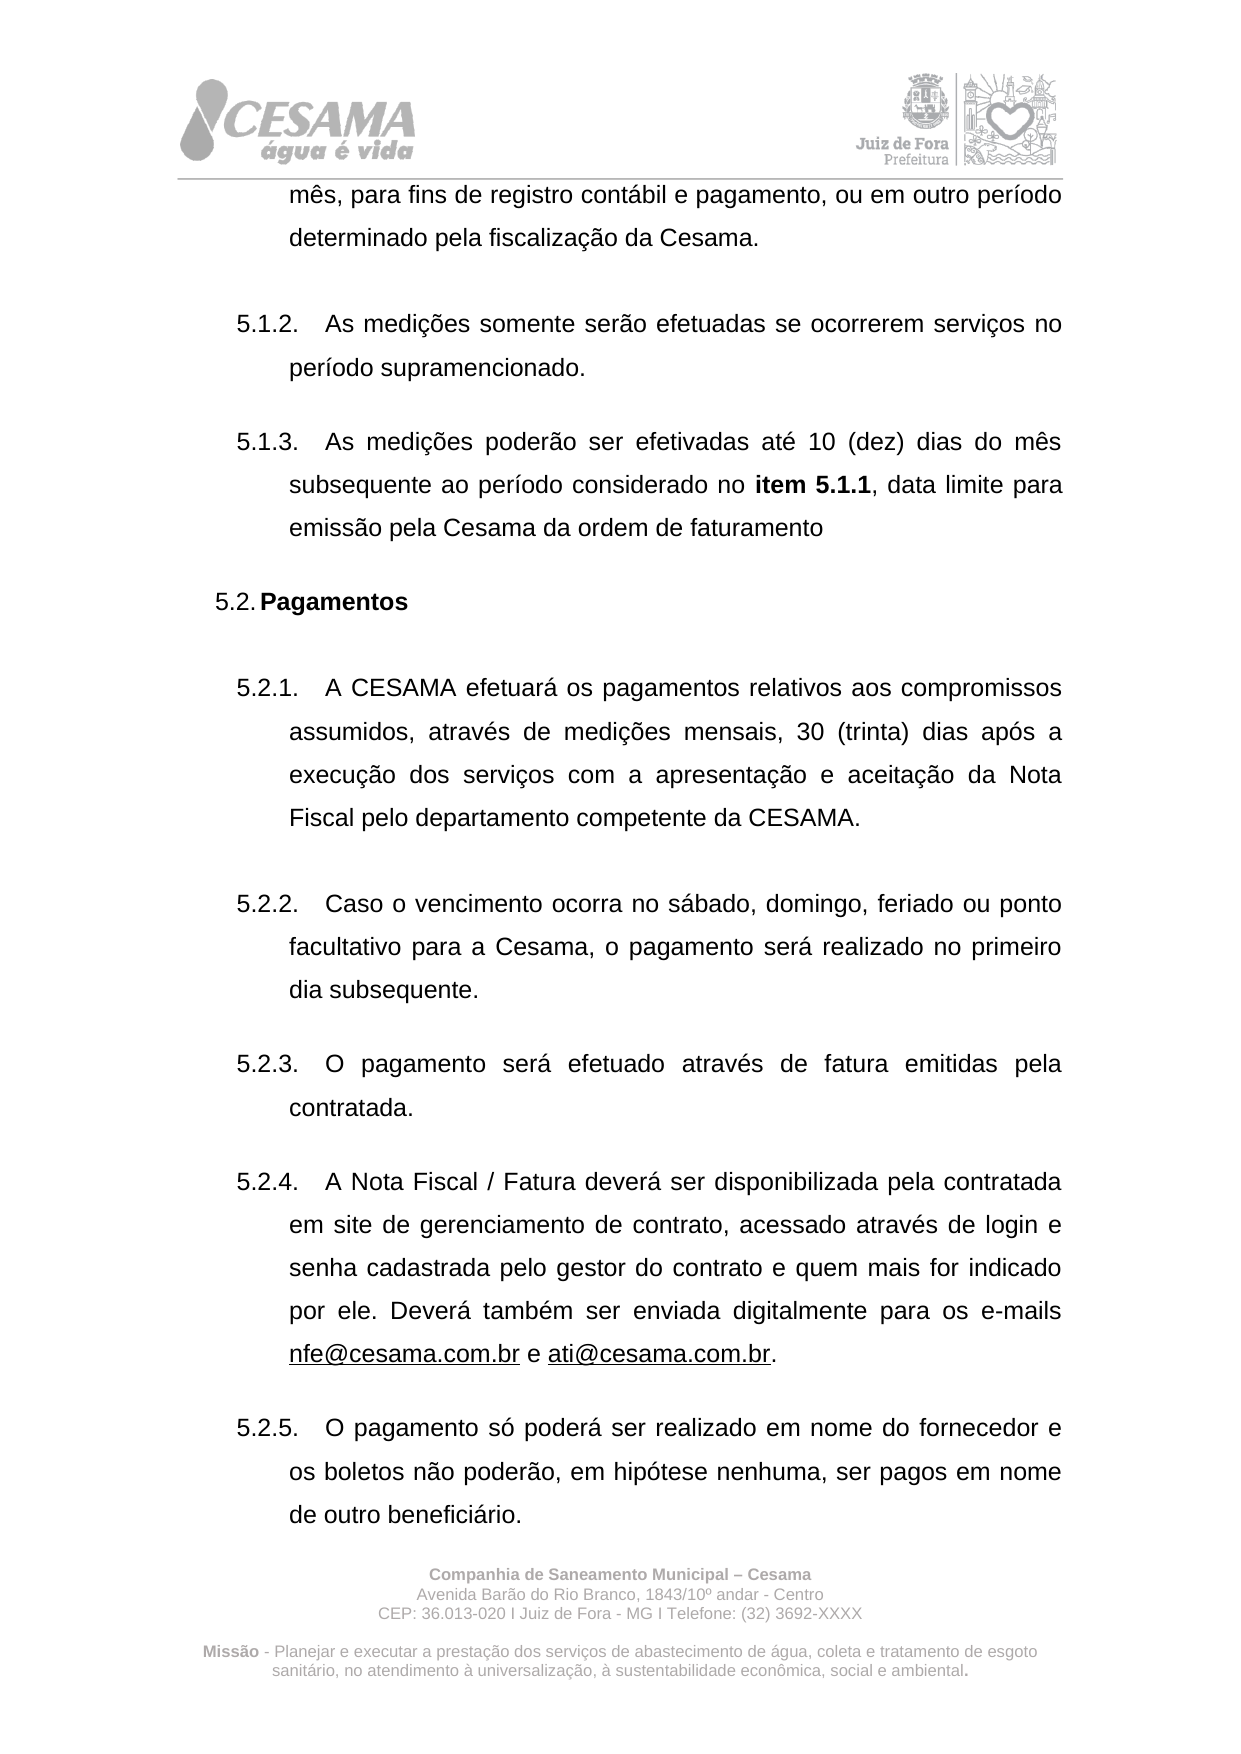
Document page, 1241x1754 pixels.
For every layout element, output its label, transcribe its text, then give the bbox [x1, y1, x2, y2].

list Caso o vencimento ocorra no sábado, domingo, feriado ou ponto facultativo para a Cesama, o pagamento será realizado no primeiro dia subsequente. [236, 889, 1063, 1004]
list O pagamento será efetuado através de fatura emitidas pela contratada. [236, 1049, 1063, 1121]
list O pagamento só poderá ser realizado em nome do fornecedor e os boletos não poderão, em hipótese nenhuma, ser pagos em nome de outro beneficiário. [236, 1413, 1063, 1528]
list A Nota Fiscal / Fatura deverá ser disponibilizada pela contratada em site de gerenciamento de contrato, acessado através de login e senha cadastrada pelo gestor do contrato e quem mais for indicado por ele. Deverá também ser enviada digitalmente para os e-mails nfe@cesama.com.br e ati@cesama.com.br. [236, 1167, 1063, 1368]
list A CESAMA efetuará os pagamentos relativos aos compromissos assumidos, através de medições mensais, 30 (trinta) dias após a execução dos serviços com a apresentação e aceitação da Nota Fiscal pelo departamento competente da CESAMA. [236, 673, 1063, 831]
list Pagamentos [215, 587, 1063, 616]
picture [177, 73, 1064, 180]
list As medições somente serão efetuadas se ocorrerem serviços no período supramencionado. [236, 309, 1063, 381]
list As medições poderão ser efetivadas até 10 (dez) dias do mês subsequente ao período considerado no item 5.1.1, data limite para emissão pela Cesama da ordem de faturamento [236, 427, 1063, 542]
